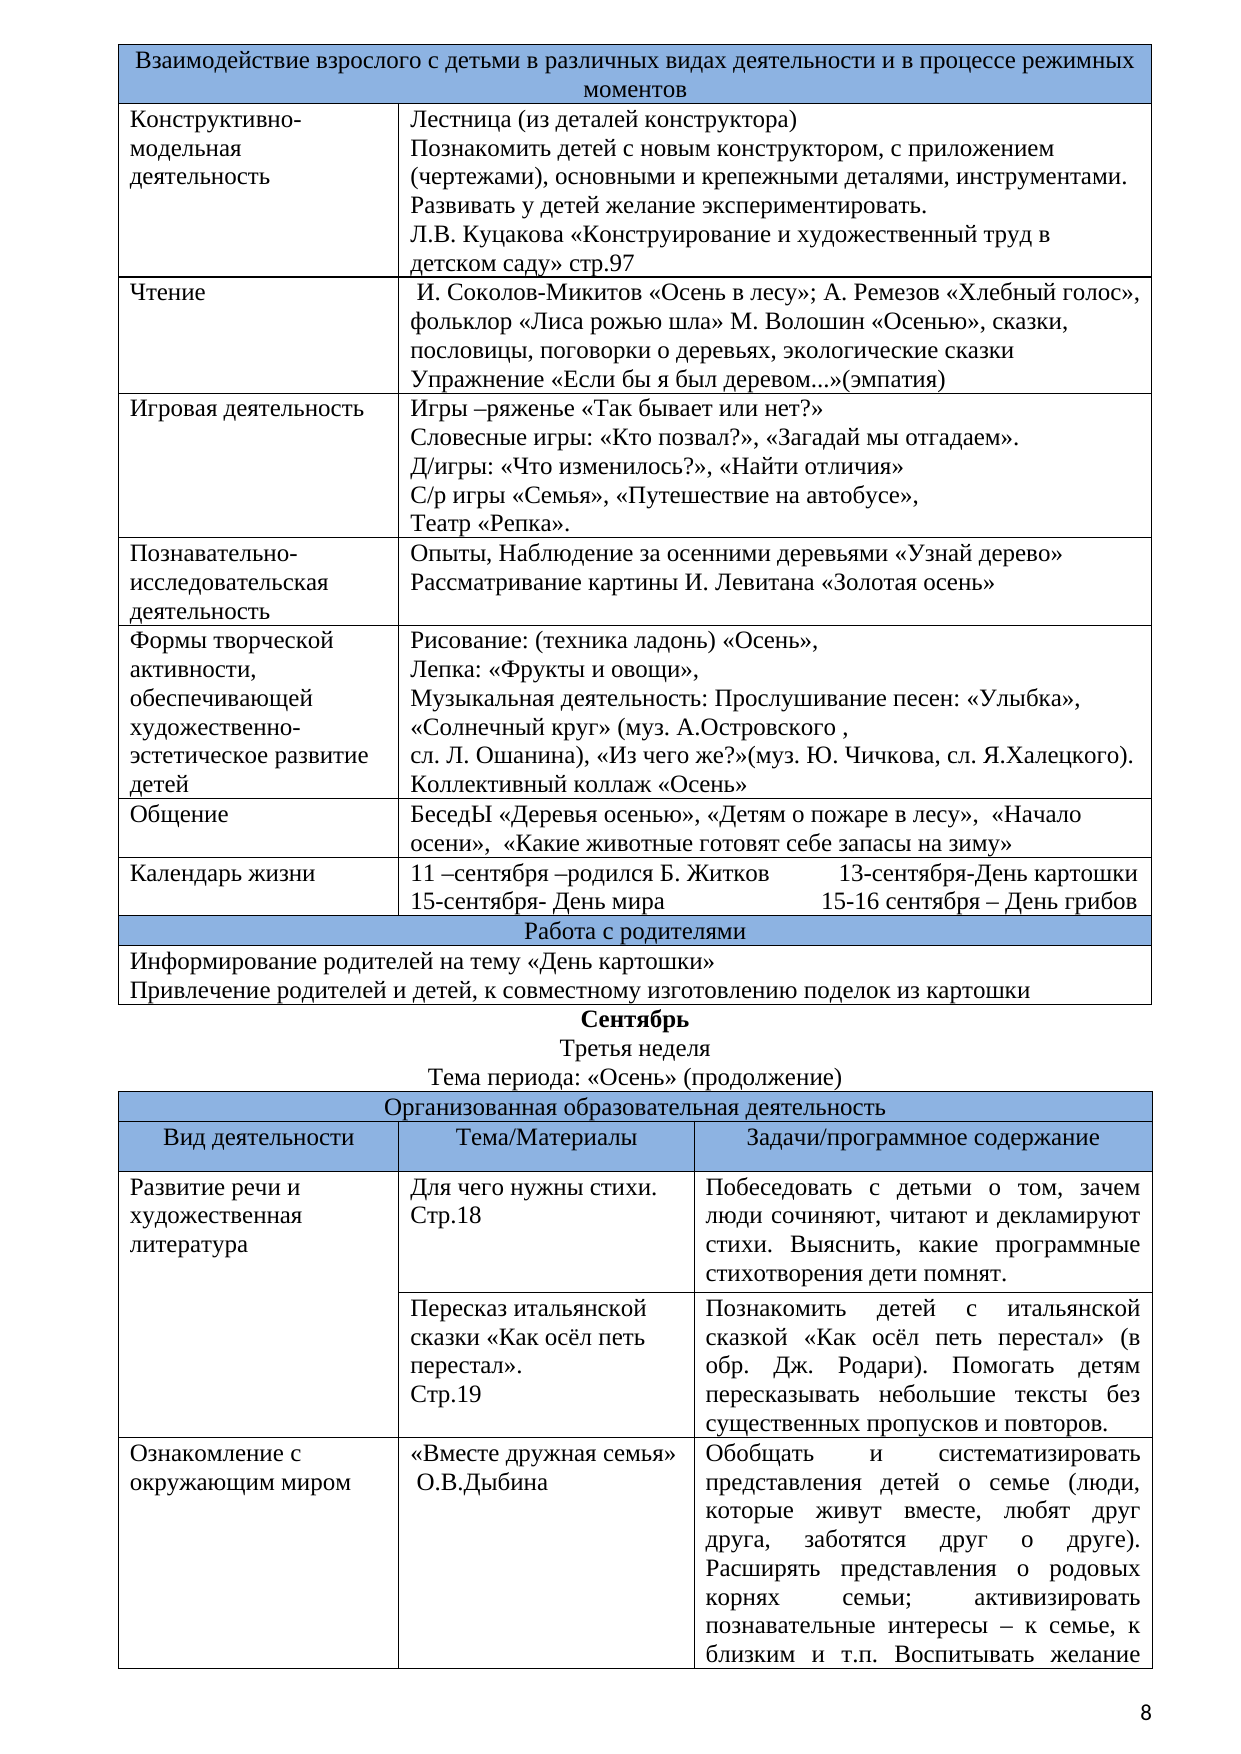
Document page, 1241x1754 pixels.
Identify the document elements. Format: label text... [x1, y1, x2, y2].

table_cell Конструктивно-модельная деятельность [119, 104, 398, 276]
table_cell Информирование родителей на тему «День картошки» Привлечение родителей и детей, к совместному изготовлению поделок из картошки [119, 946, 1151, 1003]
text Сентябрь [118, 1005, 1152, 1033]
table_cell И. Соколов-Микитов «Осень в лесу»; А. Ремезов «Хлебный голос», фольклор «Лиса рожью шла» М. Волошин «Осенью», сказки, пословицы, поговорки о деревьях, экологические сказки Упражнение «Если бы я был деревом...»(эмпатия) [399, 278, 1151, 392]
table_cell Игровая деятельность [119, 394, 398, 537]
text Третья неделя [118, 1033, 1152, 1062]
table_cell Работа с родителями [119, 916, 1151, 945]
table_cell Общение [119, 799, 398, 857]
table_cell Игры –ряженье «Так бывает или нет?» Словесные игры: «Кто позвал?», «Загадай мы отгадаем». Д/игры: «Что изменилось?», «Найти отличия» С/р игры «Семья», «Путешествие на автобусе», Театр «Репка». [399, 394, 1151, 537]
table_cell Вид деятельности [119, 1122, 398, 1171]
table_cell Рисование: (техника ладонь) «Осень», Лепка: «Фрукты и овощи», Музыкальная деятельность: Прослушивание песен: «Улыбка», «Солнечный круг» (муз. А.Островского , сл. Л. Ошанина), «Из чего же?»(муз. Ю. Чичкова, сл. Я.Халецкого). Коллективный коллаж «Осень» [399, 626, 1151, 798]
table_cell Формы творческой активности, обеспечивающей художественно-эстетическое развитие детей [119, 626, 398, 798]
table_cell Познавательно- исследовательская деятельность [119, 538, 398, 624]
text Тема периода: «Осень» (продолжение) [118, 1062, 1152, 1091]
table_cell Для чего нужны стихи. Стр.18 [399, 1172, 694, 1292]
table_cell Лестница (из деталей конструктора) Познакомить детей с новым конструктором, с приложением (чертежами), основными и крепежными деталями, инструментами. Развивать у детей желание экспериментировать. Л.В. Куцакова «Конструирование и художественный труд в детском саду» стр.97 [399, 104, 1151, 276]
table_cell Календарь жизни [119, 858, 398, 915]
table_cell БеседЫ «Деревья осенью», «Детям о пожаре в лесу», «Начало осени», «Какие животные готовят себе запасы на зиму» [399, 799, 1151, 857]
table_cell Побеседовать с детьми о том, зачем люди сочиняют, читают и декламируют стихи. Выяснить, какие программные стихотворения дети помнят. [695, 1172, 1152, 1292]
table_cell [119, 1438, 398, 1668]
table_cell Задачи/программное содержание [695, 1122, 1152, 1171]
table_cell Развитие речи и художественная литература [119, 1172, 398, 1437]
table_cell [399, 1438, 694, 1668]
table_header Организованная образовательная деятельность [119, 1092, 1152, 1121]
table_cell Познакомить детей с итальянской сказкой «Как осёл петь перестал» (в обр. Дж. Родари). Помогать детям пересказывать небольшие тексты без существенных пропусков и повторов. [695, 1293, 1152, 1437]
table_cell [695, 1438, 1152, 1668]
table_cell Тема/Материалы [399, 1122, 694, 1171]
table_cell Пересказ итальянской сказки «Как осёл петь перестал». Стр.19 [399, 1293, 694, 1437]
table_cell Опыты, Наблюдение за осенними деревьями «Узнай дерево» Рассматривание картины И. Левитана «Золотая осень» [399, 538, 1151, 624]
table_cell Взаимодействие взрослого с детьми в различных видах деятельности и в процессе режимных моментов [119, 45, 1151, 103]
table_cell 11 –сентября –родился Б. Житков 13-сентября-День картошки 15-сентября- День мира 15-16 сентября – День грибов [399, 858, 1151, 915]
table_cell Чтение [119, 278, 398, 392]
